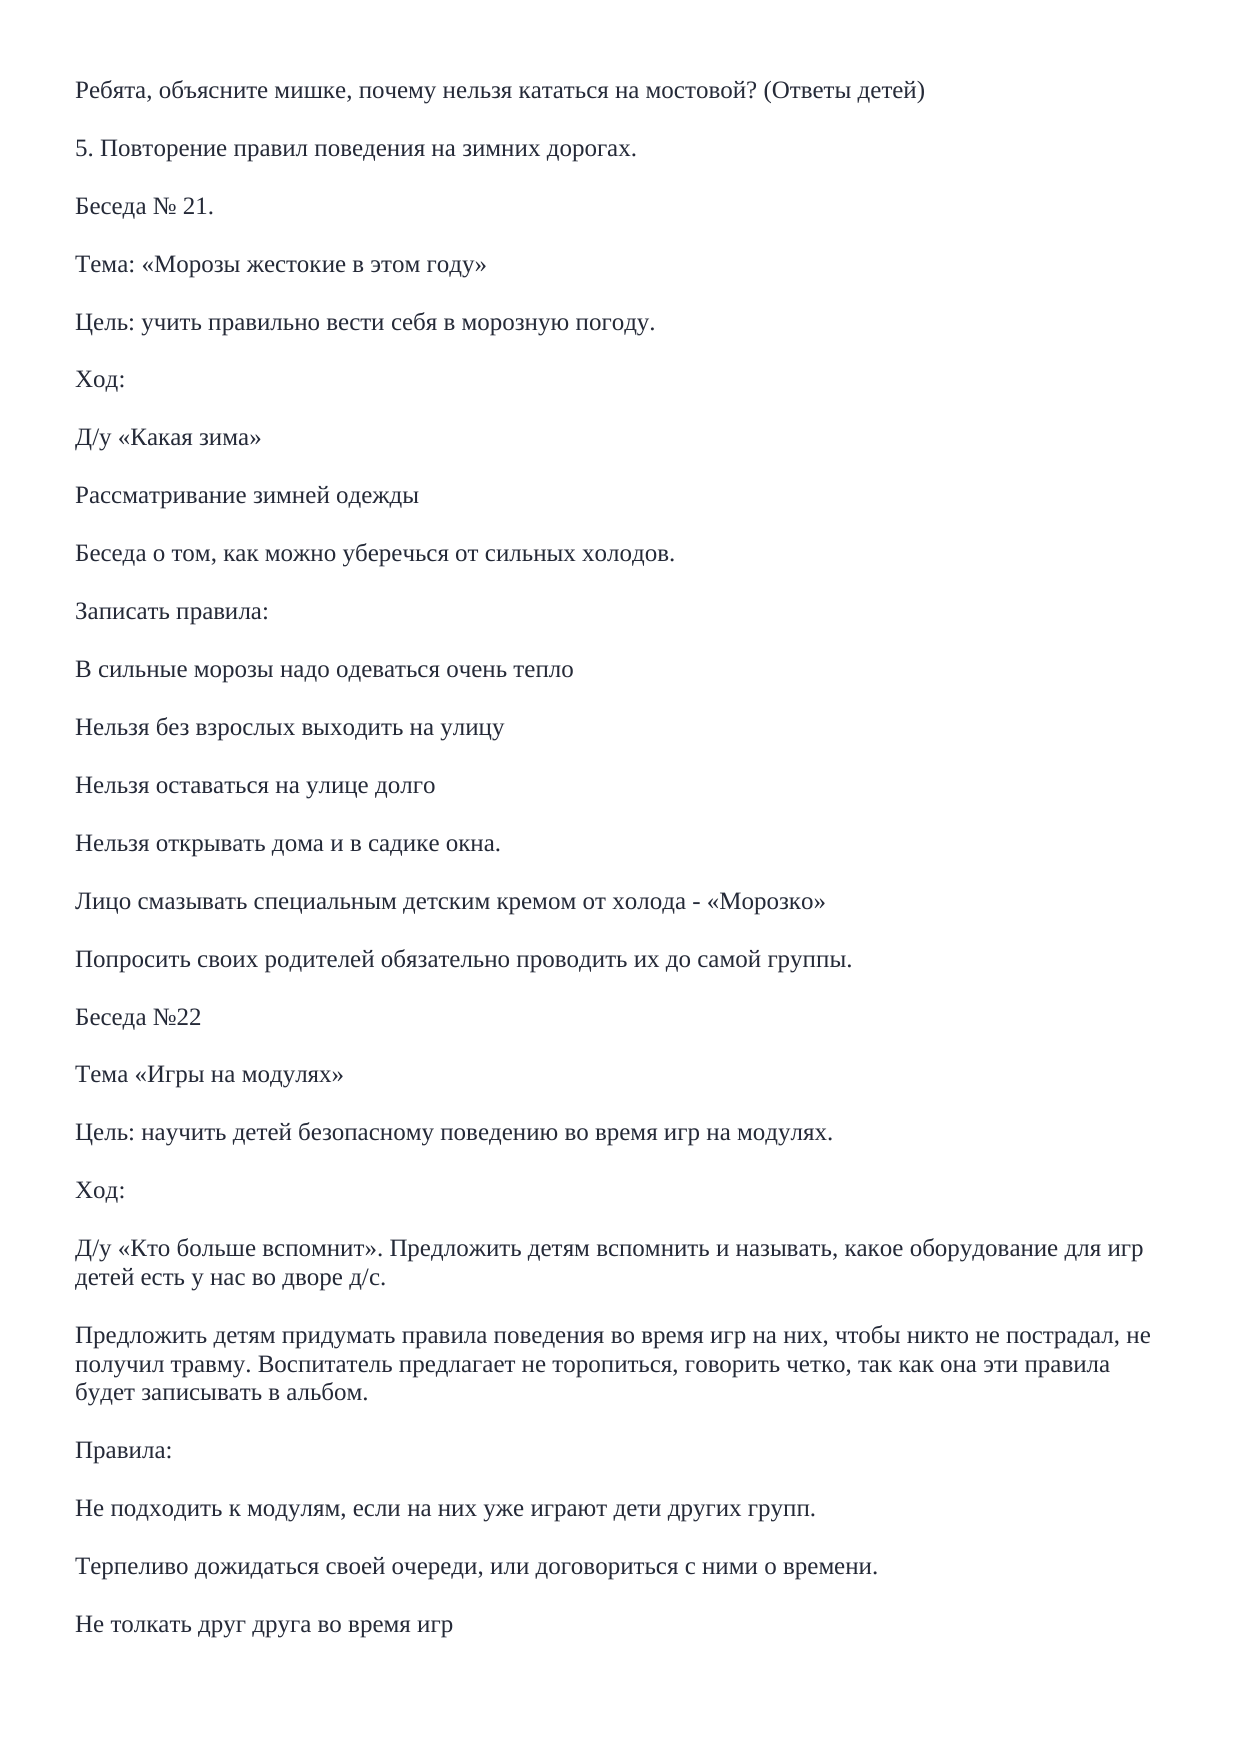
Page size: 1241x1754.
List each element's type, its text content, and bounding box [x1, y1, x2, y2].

text Нельзя без взрослых выходить на улицу [75, 712, 1165, 741]
text Ход: [75, 364, 1165, 393]
text Предложить детям придумать правила поведения во время игр на них, чтобы никто не пострадал, не получил травму. Воспитатель предлагает не торопиться, говорить четко, так как она эти правила будет записывать в альбом. [75, 1320, 1165, 1406]
text Не подходить к модулям, если на них уже играют дети других групп. [75, 1493, 1165, 1522]
text Беседа №22 [75, 1002, 1165, 1030]
text Тема: «Морозы жестокие в этом году» [75, 249, 1165, 277]
text Тема «Игры на модулях» [75, 1059, 1165, 1088]
text Нельзя открывать дома и в садике окна. [75, 828, 1165, 857]
text Д/у «Какая зима» [75, 422, 1165, 451]
text В сильные морозы надо одеваться очень тепло [75, 654, 1165, 683]
text Ребята, объясните мишке, почему нельзя кататься на мостовой? (Ответы детей) [75, 75, 1165, 104]
text Терпеливо дожидаться своей очереди, или договориться с ними о времени. [75, 1551, 1165, 1580]
text Нельзя оставаться на улице долго [75, 770, 1165, 799]
text Не толкать друг друга во время игр [75, 1609, 1165, 1638]
text Правила: [75, 1435, 1165, 1464]
text Записать правила: [75, 596, 1165, 625]
text Беседа о том, как можно уберечься от сильных холодов. [75, 538, 1165, 567]
text Лицо смазывать специальным детским кремом от холода - «Морозко» [75, 886, 1165, 914]
text Рассматривание зимней одежды [75, 480, 1165, 509]
text Беседа № 21. [75, 191, 1165, 219]
text Цель: учить правильно вести себя в морозную погоду. [75, 307, 1165, 335]
text Ход: [75, 1175, 1165, 1204]
text Цель: научить детей безопасному поведению во время игр на модулях. [75, 1117, 1165, 1146]
text Попросить своих родителей обязательно проводить их до самой группы. [75, 944, 1165, 972]
text 5. Повторение правил поведения на зимних дорогах. [75, 133, 1165, 162]
text Д/у «Кто больше вспомнит». Предложить детям вспомнить и называть, какое оборудование для игр детей есть у нас во дворе д/с. [75, 1233, 1165, 1291]
